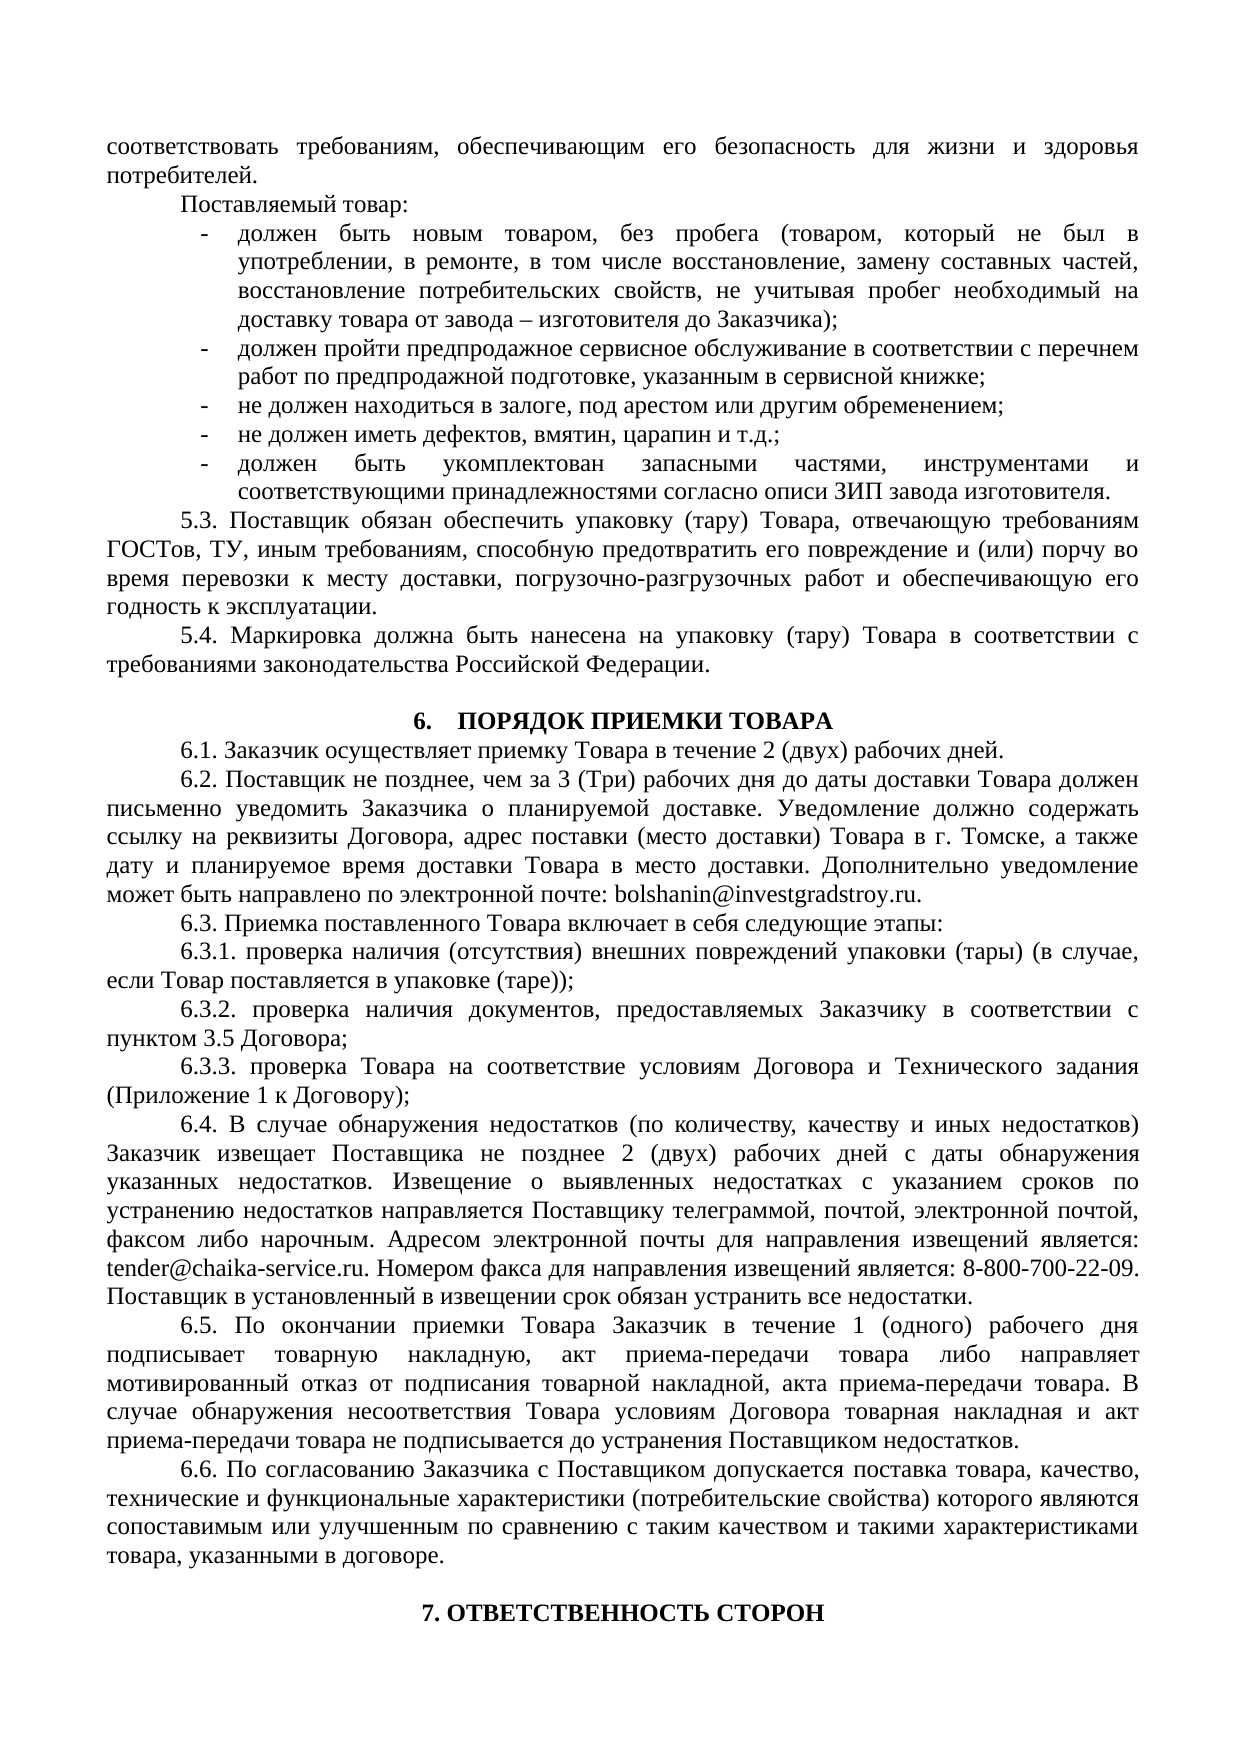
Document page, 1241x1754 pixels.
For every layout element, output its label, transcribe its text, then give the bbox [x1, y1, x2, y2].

text 6.1. Заказчик осуществляет приемку Товара в течение 2 (двух) рабочих дней. [50, 735, 1140, 764]
list не должен иметь дефектов, вмятин, царапин и т.д.; [200, 419, 1140, 448]
text 5.3. Поставщик обязан обеспечить упаковку (тару) Товара, отвечающую требованиям ГОСТов, ТУ, иным требованиям, способную предотвратить его повреждение и (или) порчу во время перевозки к месту доставки, погрузочно-разгрузочных работ и обеспечивающую его годность к эксплуатации. [106, 505, 1140, 620]
text 6.3. Приемка поставленного Товара включает в себя следующие этапы: [106, 908, 1140, 936]
list должен пройти предпродажное сервисное обслуживание в соответствии с перечнем работ по предпродажной подготовке, указанным в сервисной книжке; [200, 333, 1140, 390]
text 6.5. По окончании приемки Товара Заказчик в течение 1 (одного) рабочего дня подписывает товарную накладную, акт приема-передачи товара либо направляет мотивированный отказ от подписания товарной накладной, акта приема-передачи товара. В случае обнаружения несоответствия Товара условиям Договора товарная накладная и акт приема-передачи товара не подписывается до устранения Поставщиком недостатков. [106, 1310, 1140, 1454]
text 6.3.1. проверка наличия (отсутствия) внешних повреждений упаковки (тары) (в случае, если Товар поставляется в упаковке (таре)); [106, 936, 1140, 994]
text 7. ОТВЕТСТВЕННОСТЬ СТОРОН [50, 1598, 1140, 1626]
list должен быть укомплектован запасными частями, инструментами и соответствующими принадлежностями согласно описи ЗИП завода изготовителя. [200, 448, 1140, 505]
text 6.3.3. проверка Товара на соответствие условиям Договора и Технического задания (Приложение 1 к Договору); [106, 1051, 1140, 1109]
text 6.2. Поставщик не позднее, чем за 3 (Три) рабочих дня до даты доставки Товара должен письменно уведомить Заказчика о планируемой доставке. Уведомление должно содержать ссылку на реквизиты Договора, адрес поставки (место доставки) Товара в г. Томске, а также дату и планируемое время доставки Товара в место доставки. Дополнительно уведомление может быть направлено по электронной почте: bolshanin@investgradstroy.ru. [106, 764, 1140, 908]
list не должен находиться в залоге, под арестом или другим обременением; [200, 390, 1140, 419]
text Поставляемый товар: [106, 189, 1140, 218]
list должен быть новым товаром, без пробега (товаром, который не был в употреблении, в ремонте, в том числе восстановление, замену составных частей, восстановление потребительских свойств, не учитывая пробег необходимый на доставку товара от завода – изготовителя до Заказчика); [200, 218, 1140, 333]
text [106, 131, 1140, 189]
text 6.4. В случае обнаружения недостатков (по количеству, качеству и иных недостатков) Заказчик извещает Поставщика не позднее 2 (двух) рабочих дней с даты обнаружения указанных недостатков. Извещение о выявленных недостатках с указанием сроков по устранению недостатков направляется Поставщику телеграммой, почтой, электронной почтой, факсом либо нарочным. Адресом электронной почты для направления извещений является: tender@chaika-service.ru. Номером факса для направления извещений является: 8-800-700-22-09. Поставщик в установленный в извещении срок обязан устранить все недостатки. [106, 1109, 1140, 1310]
text 6.3.2. проверка наличия документов, предоставляемых Заказчику в соответствии с пунктом 3.5 Договора; [106, 994, 1140, 1051]
list ПОРЯДОК ПРИЕМКИ ТОВАРА [50, 706, 1140, 735]
text 6.6. По согласованию Заказчика с Поставщиком допускается поставка товара, качество, технические и функциональные характеристики (потребительские свойства) которого являются сопоставимым или улучшенным по сравнению с таким качеством и такими характеристиками товара, указанными в договоре. [106, 1454, 1140, 1569]
text 5.4. Маркировка должна быть нанесена на упаковку (тару) Товара в соответствии с требованиями законодательства Российской Федерации. [106, 620, 1140, 678]
